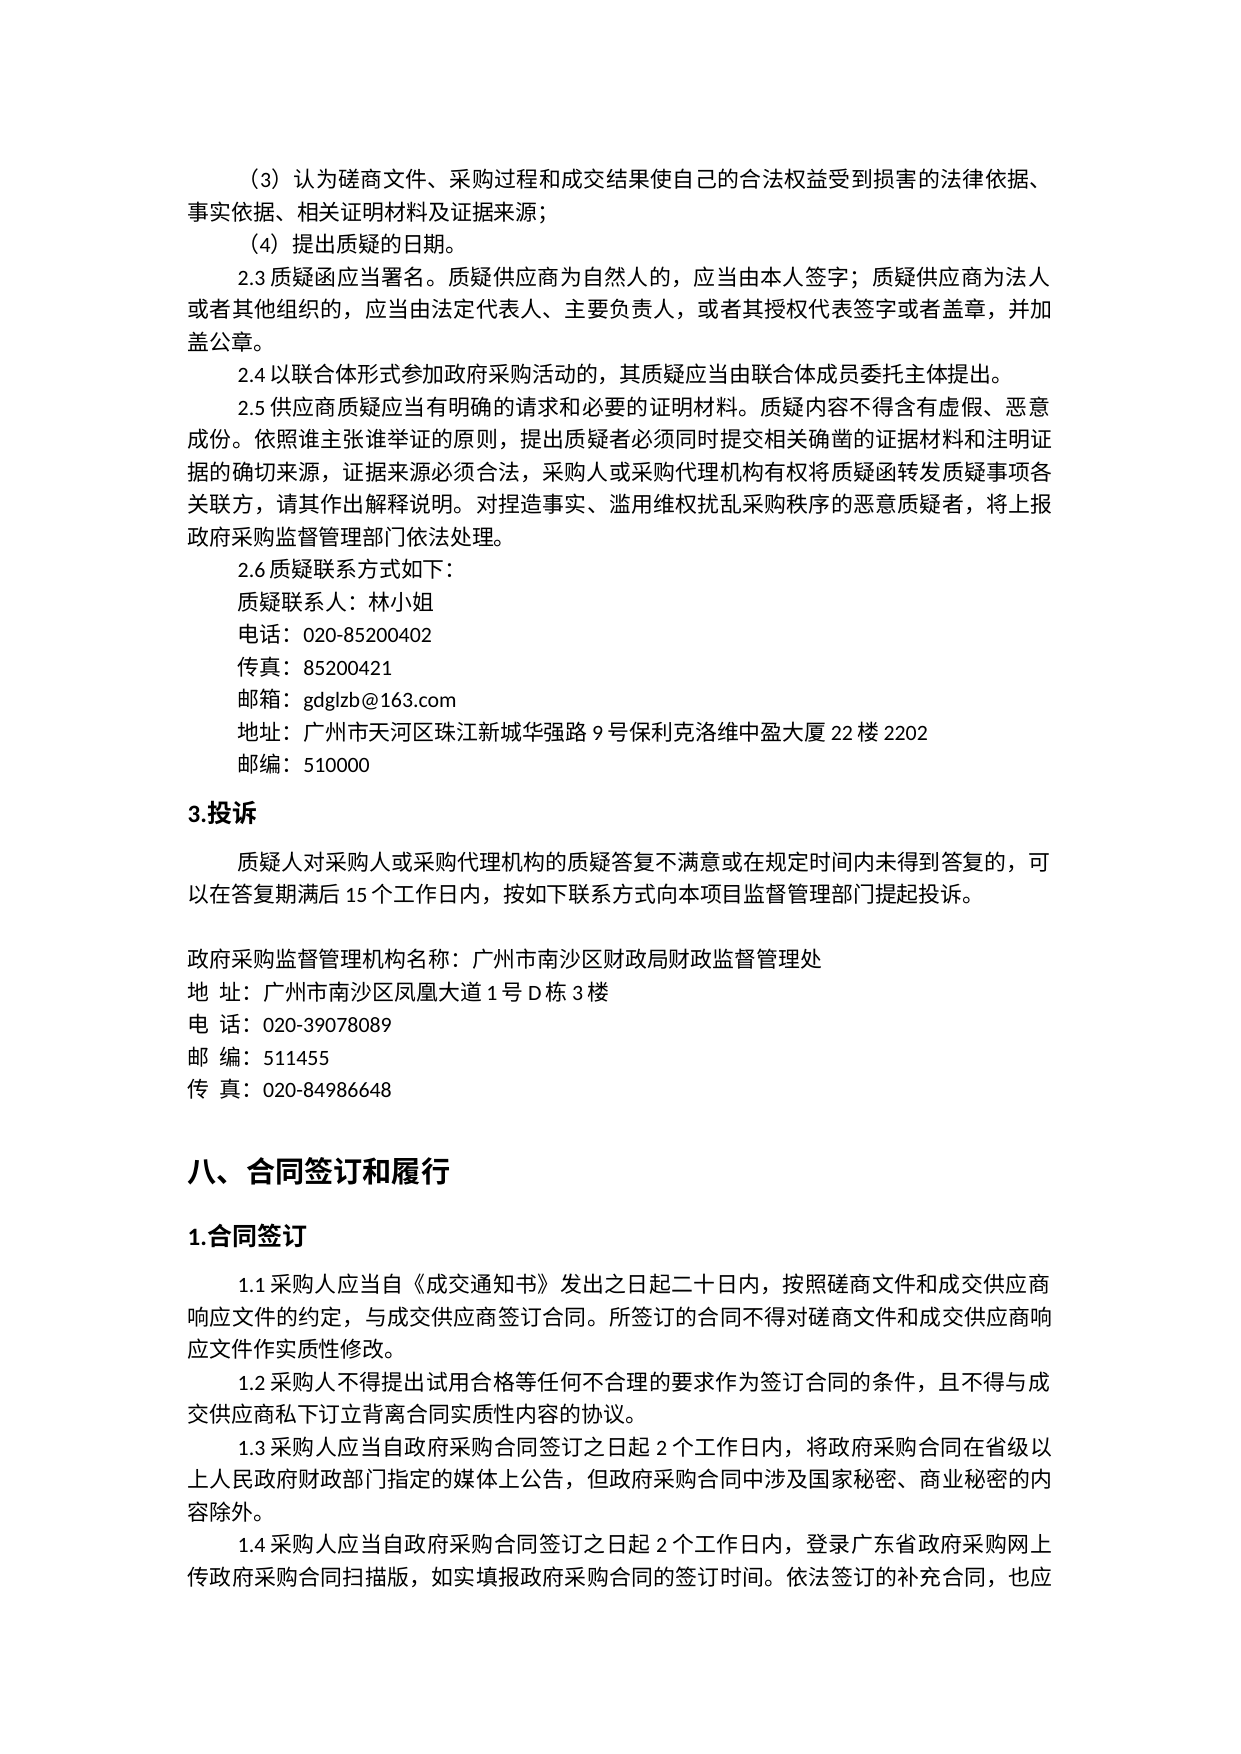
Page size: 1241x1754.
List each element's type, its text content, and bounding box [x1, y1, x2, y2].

text 政府采购监督管理机构名称：广州市南沙区财政局财政监督管理处 [187, 942, 1053, 974]
text 电话：020-85200402 [187, 617, 1053, 649]
text 3.投诉 [187, 779, 1053, 844]
text 地 址：广州市南沙区凤凰大道1号D栋3楼 [187, 974, 1053, 1007]
text 电 话：020-39078089 [187, 1007, 1053, 1039]
text 2.6质疑联系方式如下： [187, 552, 1053, 584]
text 传 真：020-84986648 [187, 1072, 1053, 1104]
text 1.合同签订 [187, 1202, 1053, 1267]
text （4）提出质疑的日期。 [187, 227, 1053, 259]
text 1.1采购人应当自《成交通知书》发出之日起二十日内，按照磋商文件和成交供应商响应文件的约定，与成交供应商签订合同。所签订的合同不得对磋商文件和成交供应商响应文件作实质性修改。 [187, 1267, 1053, 1364]
text 质疑联系人：林小姐 [187, 584, 1053, 617]
text 1.2采购人不得提出试用合格等任何不合理的要求作为签订合同的条件，且不得与成交供应商私下订立背离合同实质性内容的协议。 [187, 1364, 1053, 1429]
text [187, 1527, 1053, 1592]
text 邮 编：511455 [187, 1039, 1053, 1072]
text 传真：85200421 [187, 649, 1053, 682]
text 质疑人对采购人或采购代理机构的质疑答复不满意或在规定时间内未得到答复的，可以在答复期满后15个工作日内，按如下联系方式向本项目监督管理部门提起投诉。 [187, 844, 1053, 909]
text 邮箱：gdglzb@163.com [187, 682, 1053, 714]
text 2.4以联合体形式参加政府采购活动的，其质疑应当由联合体成员委托主体提出。 [187, 357, 1053, 389]
text 八、合同签订和履行 [187, 1137, 1053, 1202]
text 2.5供应商质疑应当有明确的请求和必要的证明材料。质疑内容不得含有虚假、恶意成份。依照谁主张谁举证的原则，提出质疑者必须同时提交相关确凿的证据材料和注明证据的确切来源，证据来源必须合法，采购人或采购代理机构有权将质疑函转发质疑事项各关联方，请其作出解释说明。对捏造事实、滥用维权扰乱采购秩序的恶意质疑者，将上报政府采购监督管理部门依法处理。 [187, 389, 1053, 552]
text 地址：广州市天河区珠江新城华强路9号保利克洛维中盈大厦22楼2202 [187, 714, 1053, 747]
text 2.3质疑函应当署名。质疑供应商为自然人的，应当由本人签字；质疑供应商为法人或者其他组织的，应当由法定代表人、主要负责人，或者其授权代表签字或者盖章，并加盖公章。 [187, 259, 1053, 357]
text （3）认为磋商文件、采购过程和成交结果使自己的合法权益受到损害的法律依据、事实依据、相关证明材料及证据来源； [187, 162, 1053, 227]
text 1.3采购人应当自政府采购合同签订之日起2个工作日内，将政府采购合同在省级以上人民政府财政部门指定的媒体上公告，但政府采购合同中涉及国家秘密、商业秘密的内容除外。 [187, 1429, 1053, 1527]
text 邮编：510000 [187, 747, 1053, 779]
